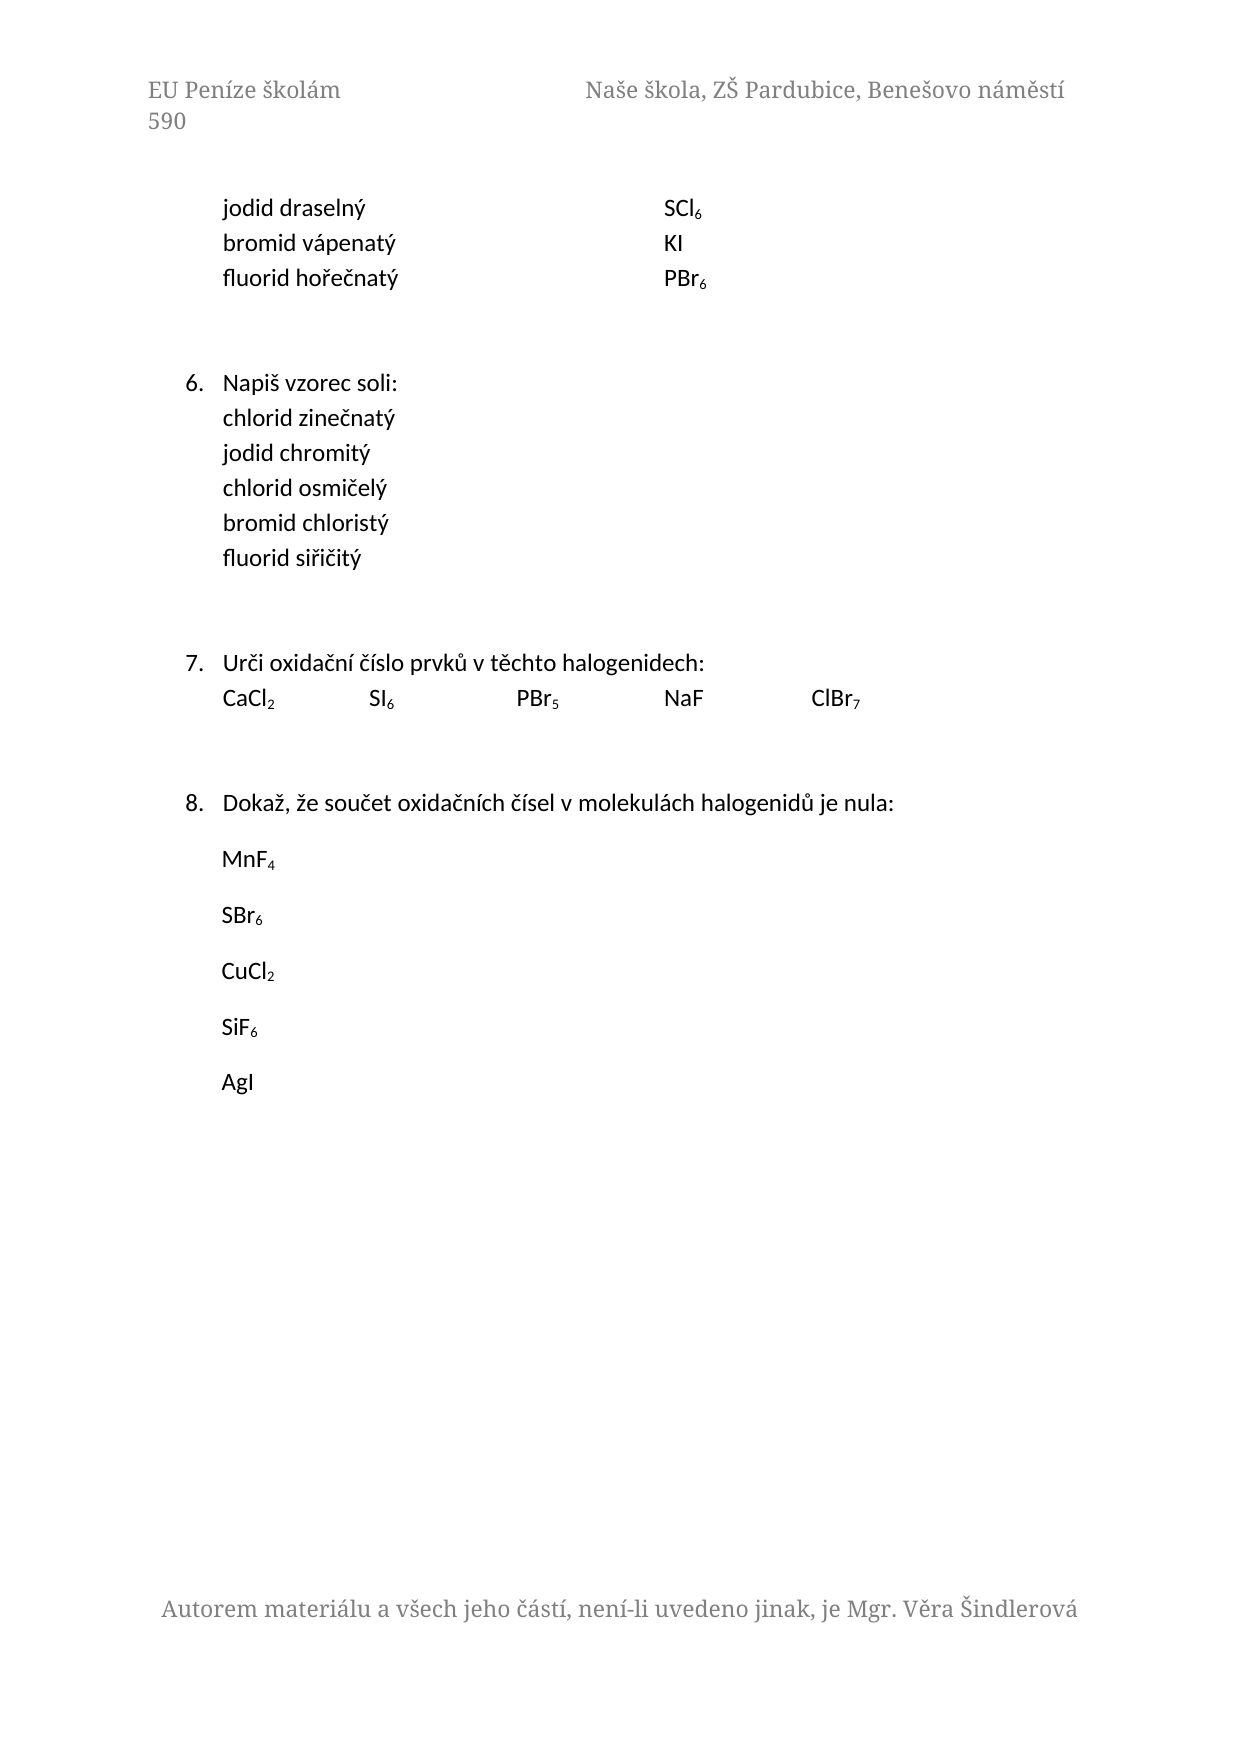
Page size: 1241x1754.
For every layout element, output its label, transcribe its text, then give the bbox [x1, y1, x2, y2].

list CaCl2 SI6 PBr5 NaF ClBr7 [223, 682, 1093, 713]
list bromid chloristý [223, 507, 1093, 538]
list Napiš vzorec soli: [185, 367, 1093, 398]
text AgI [221, 1066, 1093, 1097]
list Urči oxidační číslo prvků v těchto halogenidech: [185, 647, 1093, 678]
list chlorid zinečnatý [223, 402, 1093, 433]
list jodid draselný SCl6 [223, 192, 1093, 223]
list jodid chromitý [223, 437, 1093, 468]
list chlorid osmičelý [223, 472, 1093, 503]
text SBr6 [221, 899, 1093, 929]
text MnF4 [221, 843, 1093, 874]
list fluorid hořečnatý PBr6 [223, 262, 1093, 293]
list Dokaž, že součet oxidačních čísel v molekulách halogenidů je nula: [185, 787, 1093, 818]
text SiF6 [221, 1011, 1093, 1041]
list fluorid siřičitý [223, 542, 1093, 573]
text CuCl2 [221, 955, 1093, 985]
list bromid vápenatý KI [223, 227, 1093, 258]
